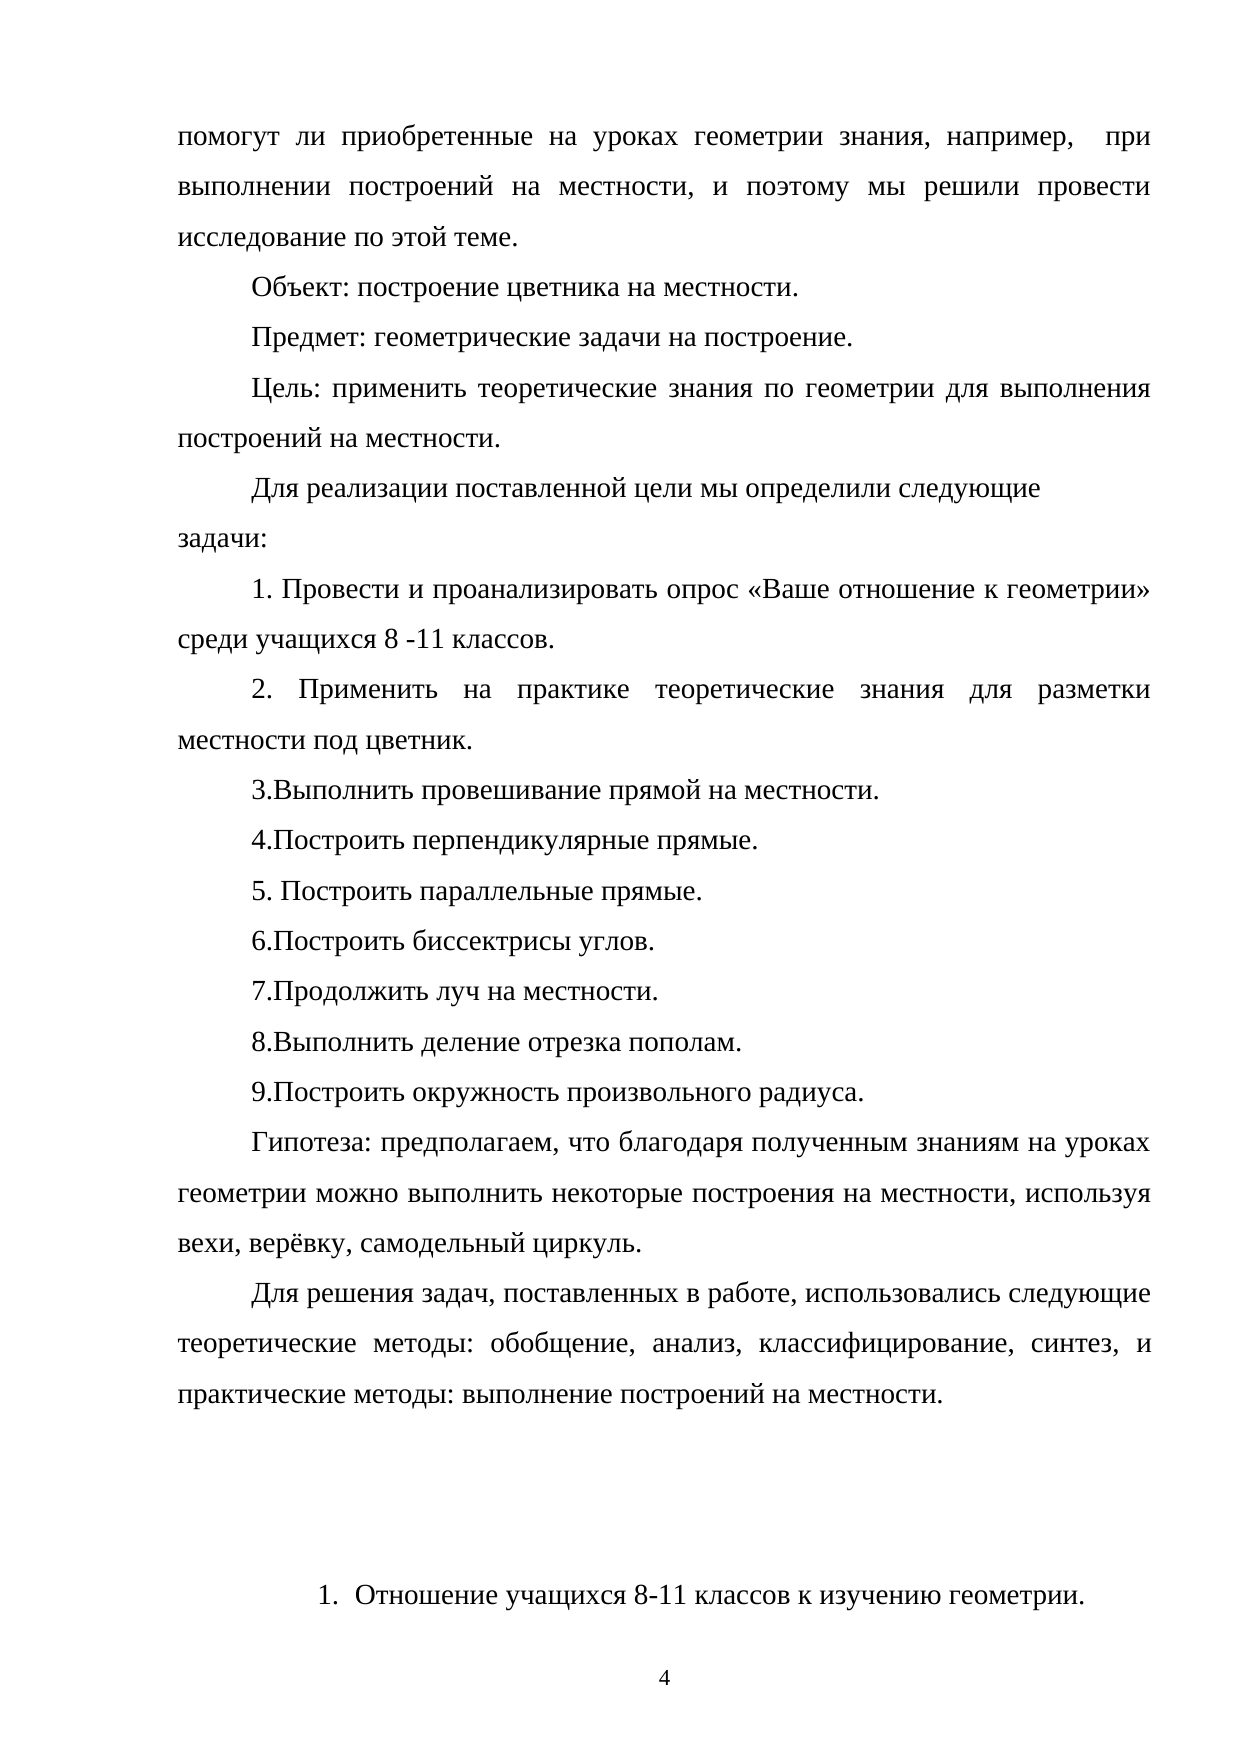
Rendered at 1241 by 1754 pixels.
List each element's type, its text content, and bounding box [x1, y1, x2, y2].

text 4.Построить перпендикулярные прямые. [177, 822, 1152, 856]
text 7.Продолжить луч на местности. [177, 973, 1152, 1007]
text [177, 118, 1152, 252]
list Отношение учащихся 8-11 классов к изучению геометрии. [251, 1577, 1152, 1611]
text 6.Построить биссектрисы углов. [177, 923, 1152, 957]
text 8.Выполнить деление отрезка пополам. [177, 1024, 1152, 1057]
text Предмет: геометрические задачи на построение. [177, 319, 1152, 353]
text Цель: применить теоретические знания по геометрии для выполнения построений на местности. [177, 370, 1152, 453]
text Для решения задач, поставленных в работе, использовались следующие теоретические методы: обобщение, анализ, классифицирование, синтез, и практические методы: выполнение построений на местности. [177, 1275, 1152, 1409]
text Для реализации поставленной цели мы определили следующие задачи: [177, 470, 1152, 554]
text 9.Построить окружность произвольного радиуса. [177, 1074, 1152, 1108]
text 2. Применить на практике теоретические знания для разметки местности под цветник. [177, 672, 1152, 755]
text 1. Провести и проанализировать опрос «Ваше отношение к геометрии» среди учащихся 8 -11 классов. [177, 571, 1152, 655]
text 5. Построить параллельные прямые. [177, 873, 1152, 906]
text Объект: построение цветника на местности. [177, 269, 1152, 303]
text Гипотеза: предполагаем, что благодаря полученным знаниям на уроках геометрии можно выполнить некоторые построения на местности, используя вехи, верёвку, самодельный циркуль. [177, 1124, 1152, 1258]
text 3.Выполнить провешивание прямой на местности. [177, 772, 1152, 806]
